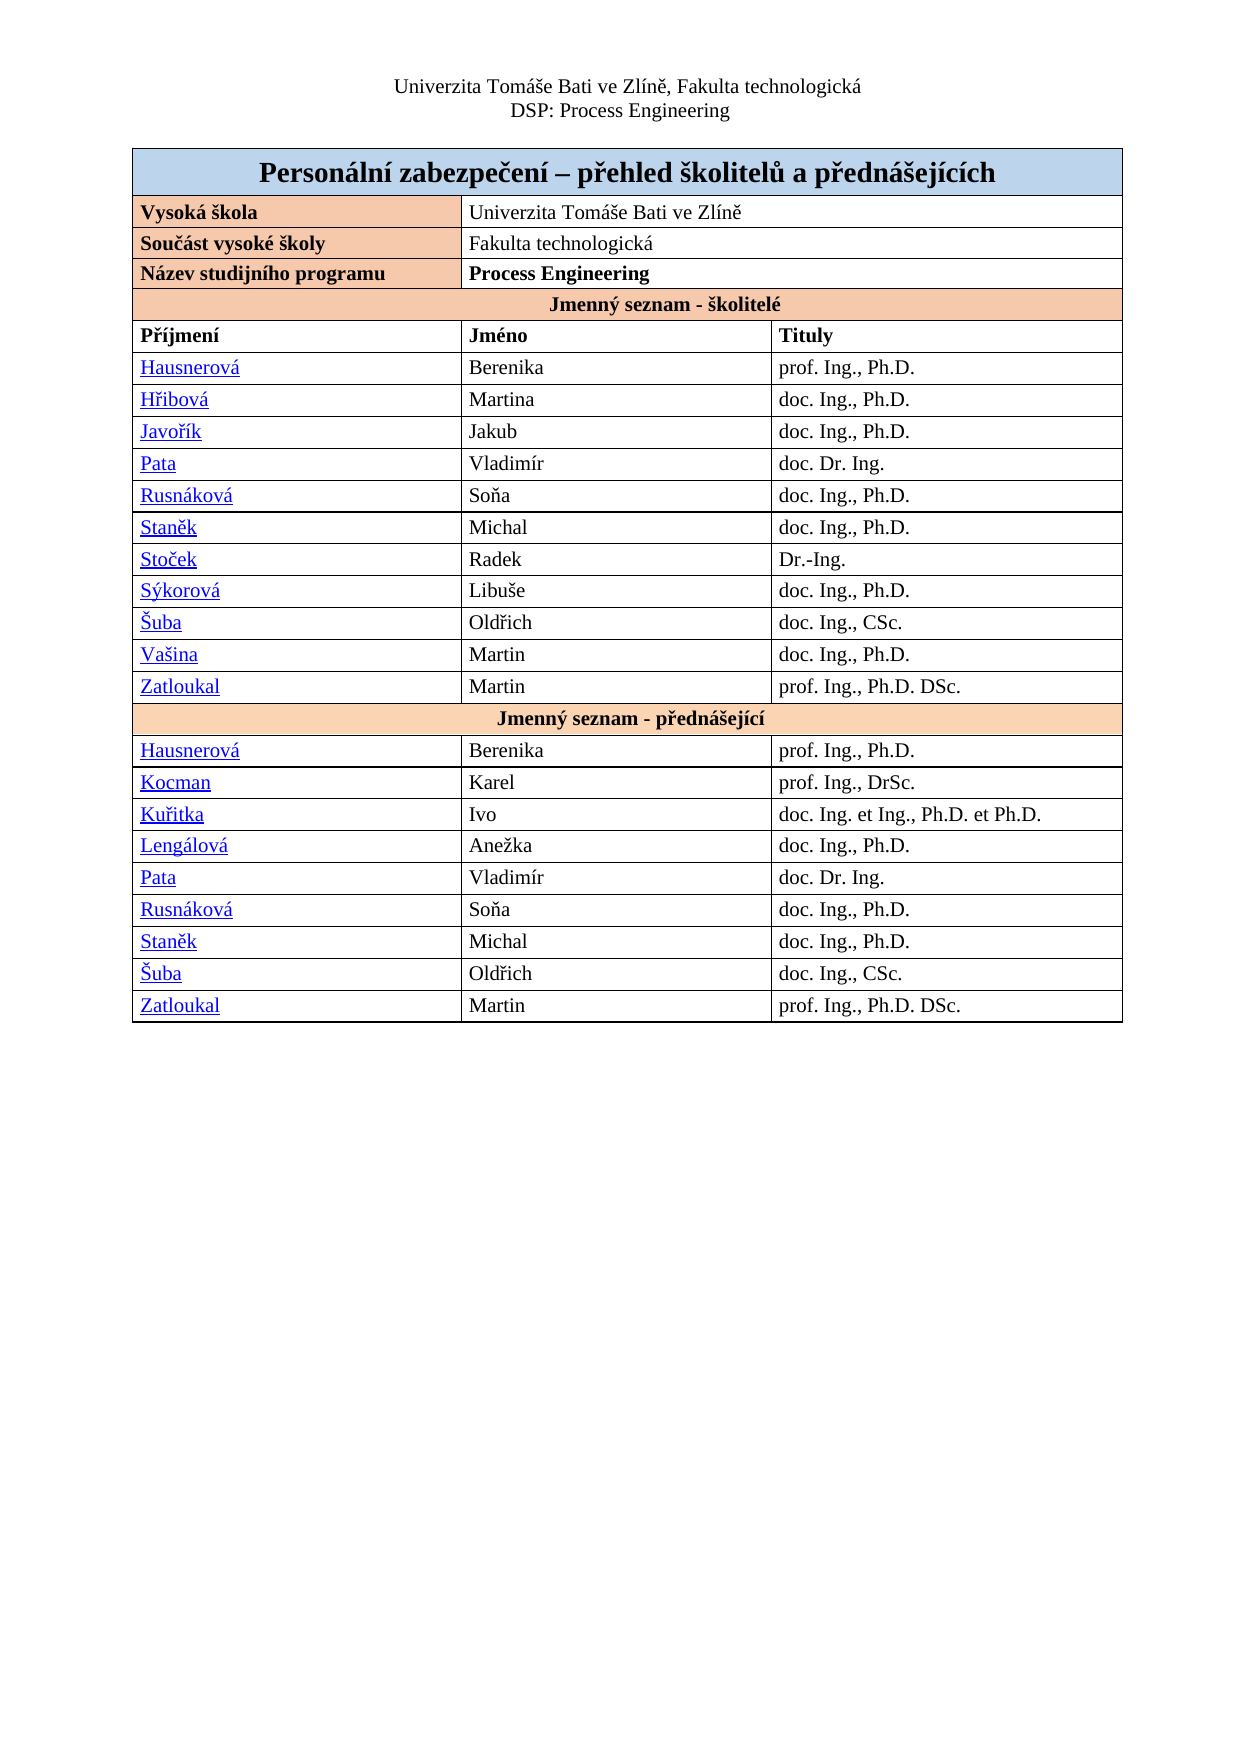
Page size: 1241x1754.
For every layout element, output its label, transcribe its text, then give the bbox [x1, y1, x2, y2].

table_cell doc. Ing., Ph.D. [772, 831, 1122, 862]
table_cell Kuřitka [133, 799, 461, 830]
table_cell Javořík [133, 417, 461, 448]
table_cell doc. Ing., CSc. [772, 608, 1122, 639]
table_cell Berenika [462, 353, 771, 384]
table_cell Vladimír [462, 449, 771, 479]
table_cell Dr.-Ing. [772, 544, 1122, 575]
table_cell Oldřich [462, 608, 771, 639]
table_cell doc. Ing., Ph.D. [772, 576, 1122, 607]
table_cell Rusnáková [133, 481, 461, 511]
table_cell Jméno [462, 321, 771, 352]
table_cell doc. Ing., CSc. [772, 959, 1122, 989]
table_cell Název studijního programu [133, 259, 461, 288]
table_cell Zatloukal [133, 672, 461, 703]
table_cell doc. Ing., Ph.D. [772, 640, 1122, 671]
table_cell Hřibová [133, 385, 461, 416]
table_cell Sýkorová [133, 576, 461, 607]
table_cell Soňa [462, 481, 771, 511]
table_cell doc. Ing., Ph.D. [772, 927, 1122, 958]
table_cell prof. Ing., Ph.D. DSc. [772, 672, 1122, 703]
table_cell Součást vysoké školy [133, 228, 461, 258]
table_cell Vysoká škola [133, 196, 461, 227]
table_cell doc. Ing., Ph.D. [772, 417, 1122, 448]
table_cell prof. Ing., DrSc. [772, 768, 1122, 798]
table_cell Karel [462, 768, 771, 798]
table_cell Kocman [133, 768, 461, 798]
table_cell Fakulta technologická [462, 228, 1122, 258]
table_cell Ivo [462, 799, 771, 830]
table_cell Pata [133, 449, 461, 479]
table_cell doc. Ing., Ph.D. [772, 481, 1122, 511]
table_cell prof. Ing., Ph.D. [772, 736, 1122, 766]
table_cell Univerzita Tomáše Bati ve Zlíně [462, 196, 1122, 227]
table_cell Berenika [462, 736, 771, 766]
table_cell Soňa [462, 895, 771, 926]
table_cell Martin [462, 672, 771, 703]
table_cell Šuba [133, 959, 461, 989]
table_cell Personální zabezpečení – přehled školitelů a přednášejících [133, 149, 1122, 195]
table_cell doc. Dr. Ing. [772, 863, 1122, 894]
table_cell Jmenný seznam - přednášející [133, 704, 1122, 734]
table_cell Process Engineering [462, 259, 1122, 288]
table_cell Jmenný seznam - školitelé [133, 289, 1122, 320]
table_cell Martin [462, 991, 771, 1021]
table_cell doc. Ing., Ph.D. [772, 513, 1122, 543]
table_cell Hausnerová [133, 736, 461, 766]
table_cell Pata [133, 863, 461, 894]
table_cell Lengálová [133, 831, 461, 862]
table_cell doc. Ing., Ph.D. [772, 385, 1122, 416]
table_cell Rusnáková [133, 895, 461, 926]
table_cell Šuba [133, 608, 461, 639]
table_cell doc. Ing. et Ing., Ph.D. et Ph.D. [772, 799, 1122, 830]
table_cell Anežka [462, 831, 771, 862]
table_cell prof. Ing., Ph.D. [772, 353, 1122, 384]
table_cell Staněk [133, 927, 461, 958]
table_cell Hausnerová [133, 353, 461, 384]
table_cell Martina [462, 385, 771, 416]
table_cell Michal [462, 927, 771, 958]
table_cell Vašina [133, 640, 461, 671]
table_cell Vladimír [462, 863, 771, 894]
table_cell Martin [462, 640, 771, 671]
table_cell Zatloukal [133, 991, 461, 1021]
table_cell Michal [462, 513, 771, 543]
table_cell Staněk [133, 513, 461, 543]
table_cell doc. Dr. Ing. [772, 449, 1122, 479]
table_cell Jakub [462, 417, 771, 448]
table_cell Stoček [133, 544, 461, 575]
table_cell Příjmení [133, 321, 461, 352]
table_cell Tituly [772, 321, 1122, 352]
table_cell prof. Ing., Ph.D. DSc. [772, 991, 1122, 1021]
table_cell Radek [462, 544, 771, 575]
table_cell Libuše [462, 576, 771, 607]
table_cell Oldřich [462, 959, 771, 989]
table_cell doc. Ing., Ph.D. [772, 895, 1122, 926]
